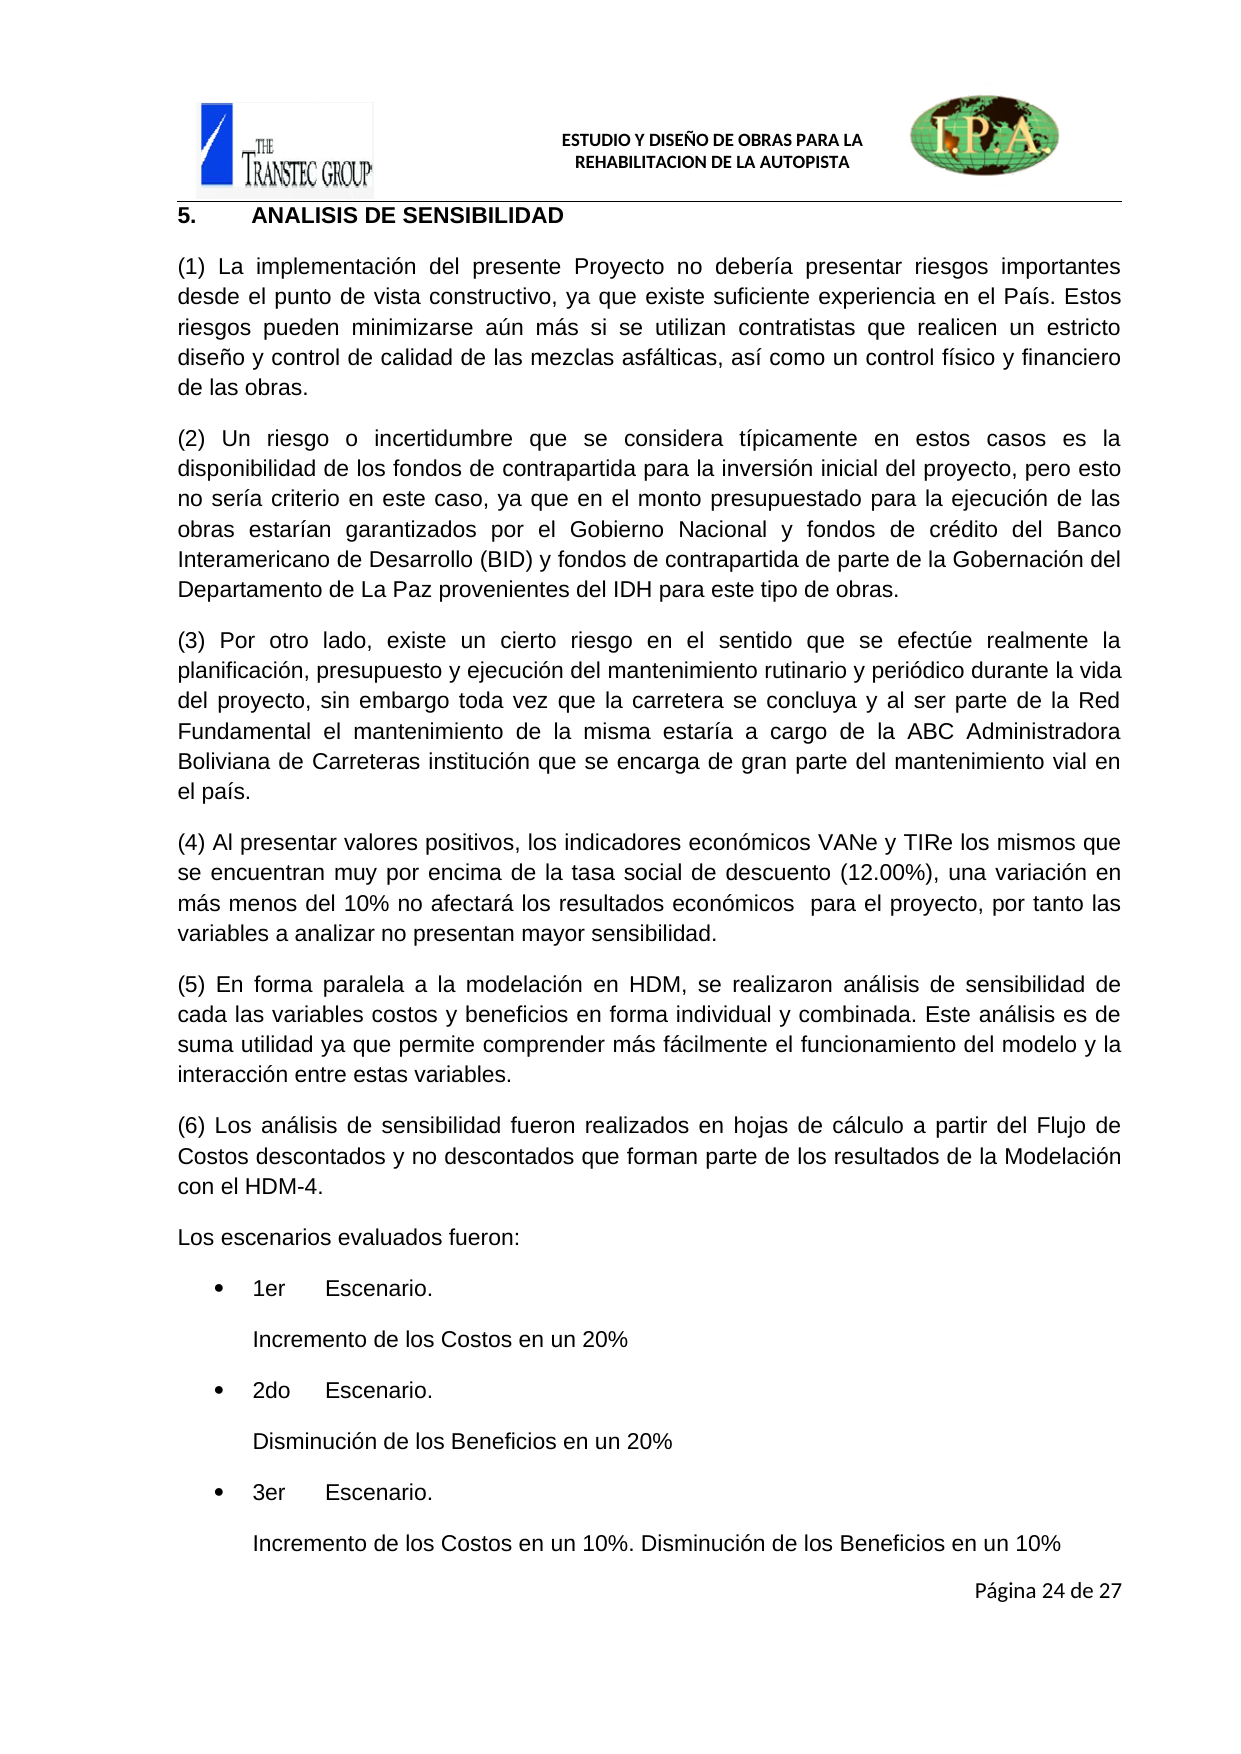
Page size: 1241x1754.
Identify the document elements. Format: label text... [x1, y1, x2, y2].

text Incremento de los Costos en un 20% [252, 1326, 1122, 1352]
text Incremento de los Costos en un 10%. Disminución de los Beneficios en un 10% [252, 1530, 1122, 1556]
text 5. ANALISIS DE SENSIBILIDAD [177, 202, 1122, 228]
text (3) Por otro lado, existe un cierto riesgo en el sentido que se efectúe realmente la planificación, presupuesto y ejecución del mantenimiento rutinario y periódico durante la vida del proyecto, sin embargo toda vez que la carretera se concluya y al ser parte de el mantenimiento de la misma estaría a cargo de de Carreteras institución que se encarga de gran parte del mantenimiento vial en el país. [177, 627, 1122, 804]
picture [196, 102, 375, 199]
text (6) Los análisis de sensibilidad fueron realizados en hojas de cálculo a partir del Flujo de Costos descontados y no descontados que forman parte de los resultados de la Modelación con el HDM-4. [177, 1112, 1122, 1199]
text (2) Un riesgo o incertidumbre que se considera típicamente en estos casos es la disponibilidad de los fondos de contrapartida para la inversión inicial del proyecto, pero esto no sería criterio en este caso, ya que en el monto presupuestado para la ejecución de las obras estarían garantizados por el Gobierno Nacional y fondos de crédito del Banco Interamericano de Desarrollo (BID) y fondos de contrapartida de parte de del Departamento de provenientes del IDH para este tipo de obras. [177, 425, 1122, 602]
list 1er Escenario. [215, 1275, 1122, 1301]
text Los escenarios evaluados fueron: [177, 1224, 1122, 1250]
text (5) En forma paralela a la modelación en HDM, se realizaron análisis de sensibilidad de cada las variables costos y beneficios en forma individual y combinada. Este análisis es de suma utilidad ya que permite comprender más fácilmente el funcionamiento del modelo y la interacción entre estas variables. [177, 971, 1122, 1088]
picture [905, 73, 1063, 199]
text (1) La implementación del presente Proyecto no debería presentar riesgos importantes desde el punto de vista constructivo, ya que existe suficiente experiencia en el País. Estos riesgos pueden minimizarse aún más si se utilizan contratistas que realicen un estricto diseño y control de calidad de las mezclas asfálticas, así como un control físico y financiero de las obras. [177, 253, 1122, 400]
list 3er Escenario. [215, 1479, 1122, 1505]
text (4) Al presentar valores positivos, los indicadores económicos VANe y TIRe los mismos que se encuentran muy por encima de la tasa social de descuento (12.00%), una variación en más menos del 10% no afectará los resultados económicos para el proyecto, por tanto las variables a analizar no presentan mayor sensibilidad. [177, 829, 1122, 946]
list 2do Escenario. [215, 1377, 1122, 1403]
text Disminución de los Beneficios en un 20% [252, 1428, 1122, 1454]
